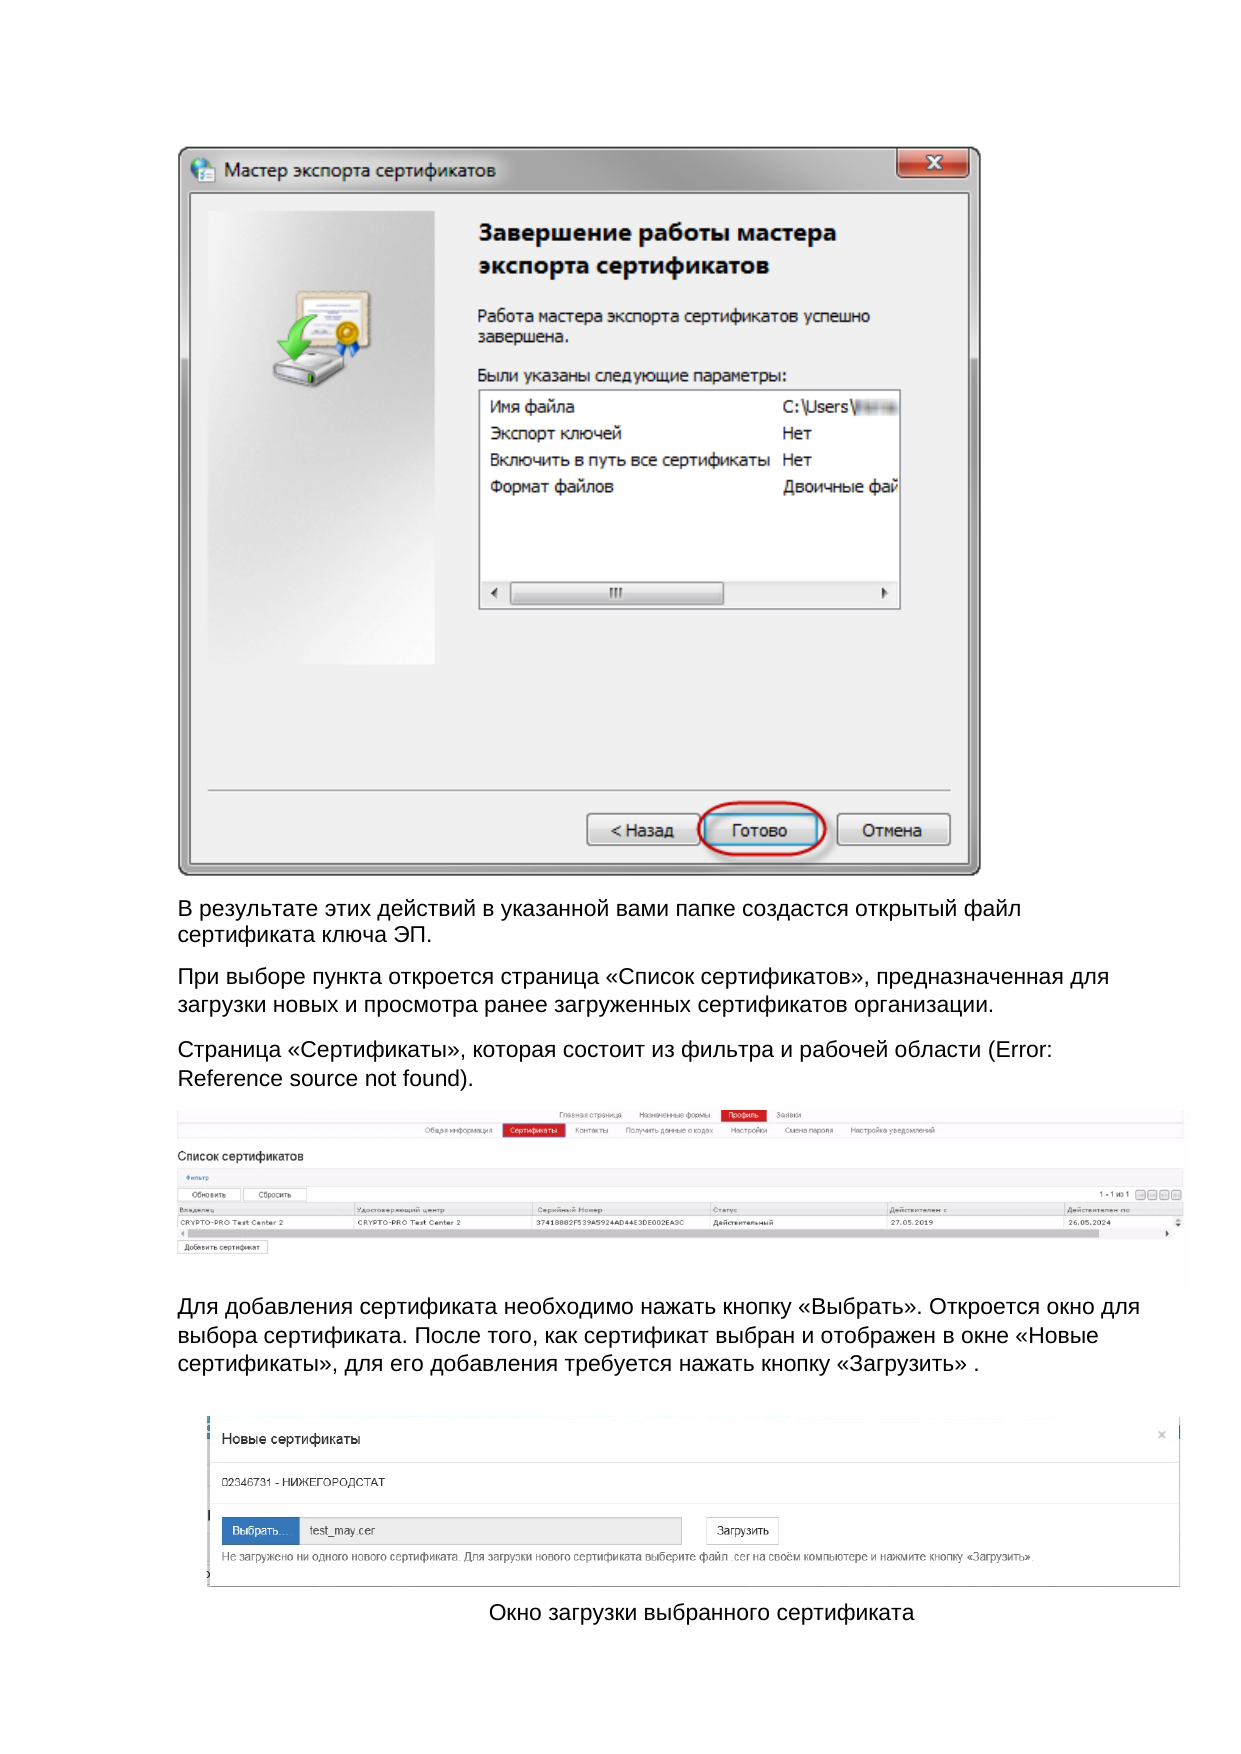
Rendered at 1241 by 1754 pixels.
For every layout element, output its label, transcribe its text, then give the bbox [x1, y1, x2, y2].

picture [177, 144, 984, 879]
picture [206, 1416, 1181, 1587]
picture [177, 1110, 1190, 1292]
text Для добавления сертификата необходимо нажать кнопку «Выбрать». Откроется окно для выбора сертификата. После того, как сертификат выбран и отображен в окне «Новые сертификаты», для его добавления требуется нажать кнопку «Загрузить» . [177, 1292, 1152, 1376]
text В результате этих действий в указанной вами папке создастся открытый файл сертификата ключа ЭП. [177, 894, 1152, 947]
text При выборе пункта откроется страница «Список сертификатов», предназначенная для загрузки новых и просмотра ранее загруженных сертификатов организации. [177, 963, 1152, 1018]
text Окно загрузки выбранного сертификата [207, 1599, 1122, 1625]
